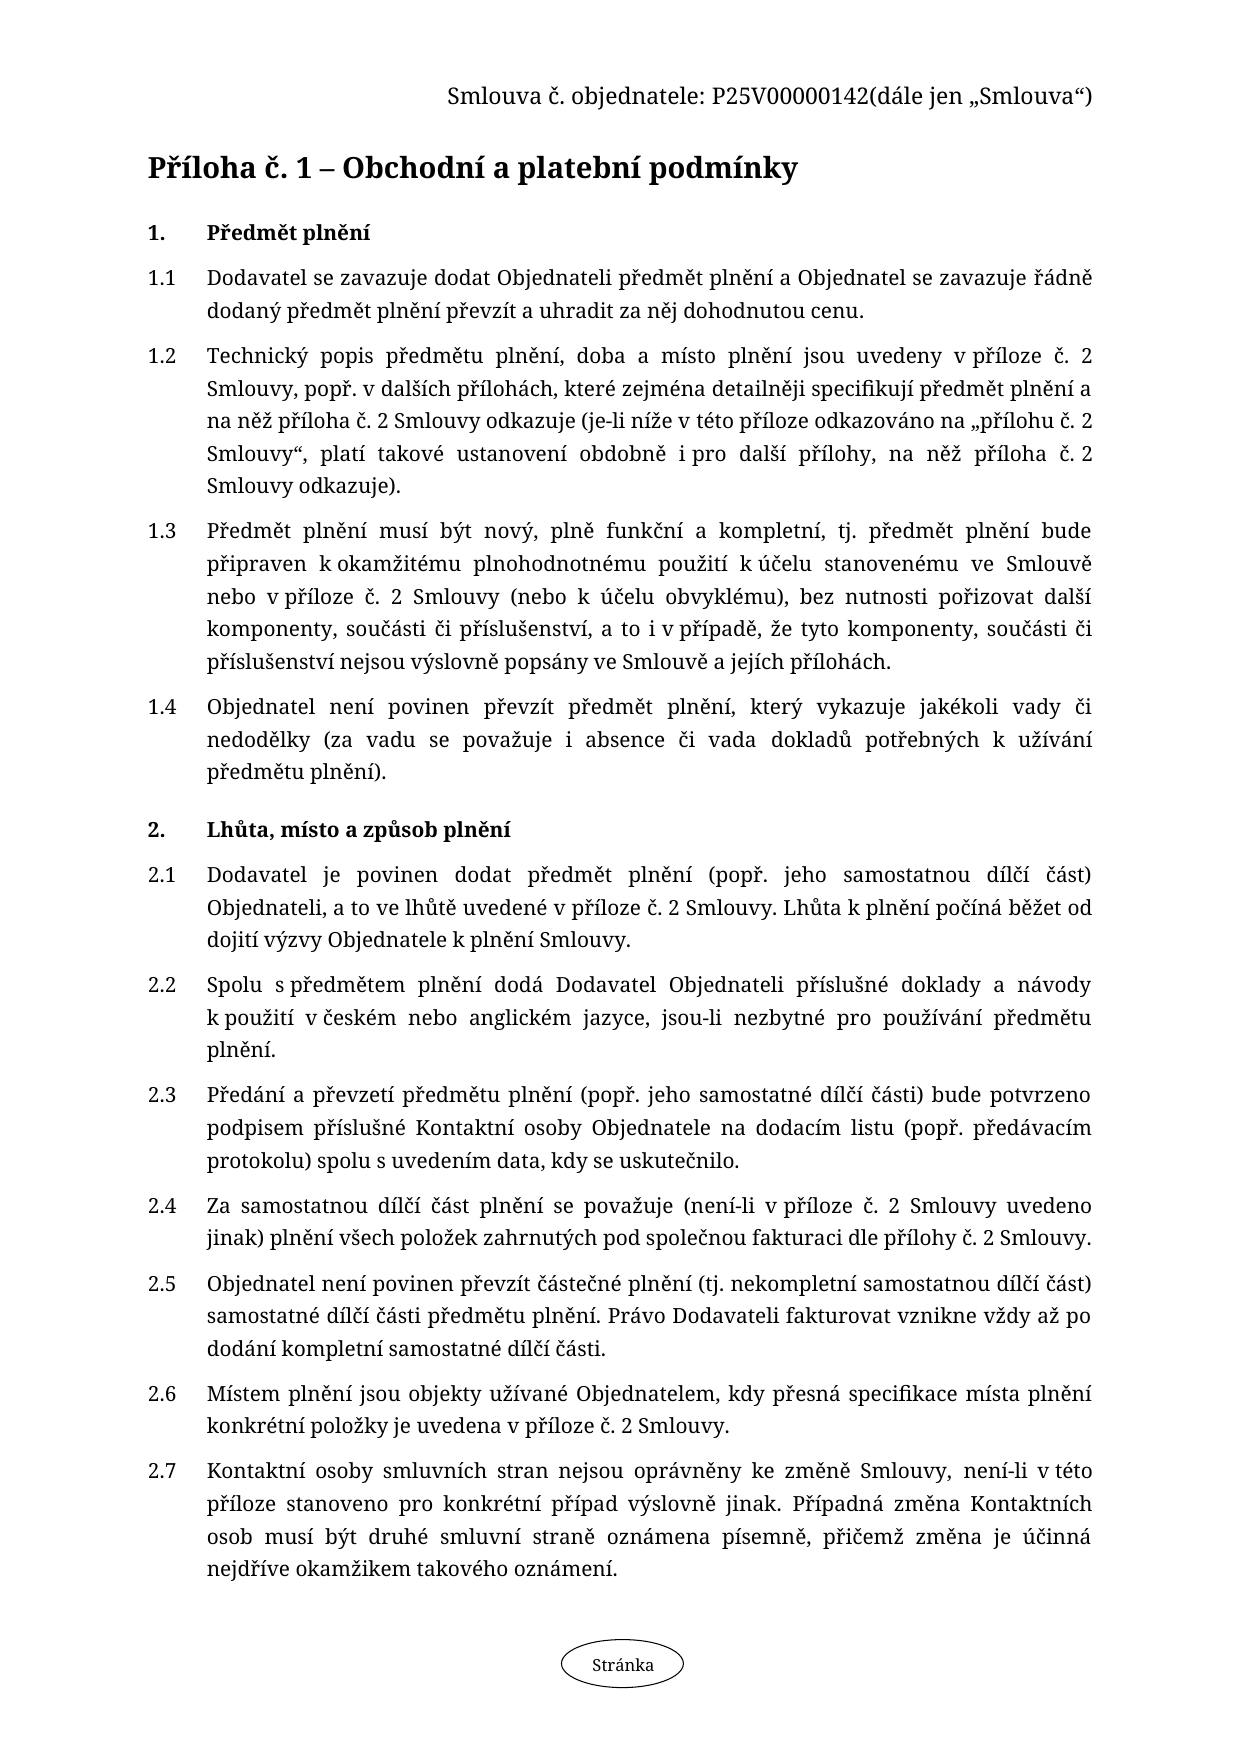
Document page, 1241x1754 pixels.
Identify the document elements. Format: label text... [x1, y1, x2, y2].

list Za samostatnou dílčí část plnění se považuje (není-li v příloze č. 2 Smlouvy uvedeno jinak) plnění všech položek zahrnutých pod společnou fakturaci dle přílohy č. 2 Smlouvy. [148, 1191, 1093, 1252]
list Dodavatel je povinen dodat předmět plnění (popř. jeho samostatnou dílčí část) Objednateli, a to ve lhůtě uvedené v příloze č. 2 Smlouvy. Lhůta k plnění počíná běžet od dojití výzvy Objednatele k plnění Smlouvy. [148, 860, 1093, 954]
list Dodavatel se zavazuje dodat Objednateli předmět plnění a Objednatel se zavazuje řádně dodaný předmět plnění převzít a uhradit za něj dohodnutou cenu. [148, 263, 1093, 324]
text Příloha č. 1 – Obchodní a platební podmínky [148, 148, 1093, 187]
list Místem plnění jsou objekty užívané Objednatelem, kdy přesná specifikace místa plnění konkrétní položky je uvedena v příloze č. 2 Smlouvy. [148, 1379, 1093, 1440]
list Předmět plnění musí být nový, plně funkční a kompletní, tj. předmět plnění bude připraven k okamžitému plnohodnotnému použití k účelu stanovenému ve Smlouvě nebo v příloze č. 2 Smlouvy (nebo k účelu obvyklému), bez nutnosti pořizovat další komponenty, součásti či příslušenství, a to i v případě, že tyto komponenty, součásti či příslušenství nejsou výslovně popsány ve Smlouvě a jejích přílohách. [148, 517, 1093, 675]
list Lhůta, místo a způsob plnění [148, 815, 1093, 843]
list Objednatel není povinen převzít předmět plnění, který vykazuje jakékoli vady či nedodělky (za vadu se považuje i absence či vada dokladů potřebných k užívání předmětu plnění). [148, 692, 1093, 786]
list Předmět plnění [148, 218, 1093, 247]
list Technický popis předmětu plnění, doba a místo plnění jsou uvedeny v příloze č. 2 Smlouvy, popř. v dalších přílohách, které zejména detailněji specifikují předmět plnění a na něž příloha č. 2 Smlouvy odkazuje (je-li níže v této příloze odkazováno na „přílohu č. 2 Smlouvy“, platí takové ustanovení obdobně i pro další přílohy, na něž příloha č. 2 Smlouvy odkazuje). [148, 341, 1093, 500]
list Předání a převzetí předmětu plnění (popř. jeho samostatné dílčí části) bude potvrzeno podpisem příslušné Kontaktní osoby Objednatele na dodacím listu (popř. předávacím protokolu) spolu s uvedením data, kdy se uskutečnilo. [148, 1081, 1093, 1174]
list Kontaktní osoby smluvních stran nejsou oprávněny ke změně Smlouvy, není-li v této příloze stanoveno pro konkrétní případ výslovně jinak. Případná změna Kontaktních osob musí být druhé smluvní straně oznámena písemně, přičemž změna je účinná nejdříve okamžikem takového oznámení. [148, 1457, 1093, 1583]
list Objednatel není povinen převzít částečné plnění (tj. nekompletní samostatnou dílčí část) samostatné dílčí části předmětu plnění. Právo Dodavateli fakturovat vznikne vždy až po dodání kompletní samostatné dílčí části. [148, 1269, 1093, 1362]
list Spolu s předmětem plnění dodá Dodavatel Objednateli příslušné doklady a návody k použití v českém nebo anglickém jazyce, jsou-li nezbytné pro používání předmětu plnění. [148, 970, 1093, 1064]
